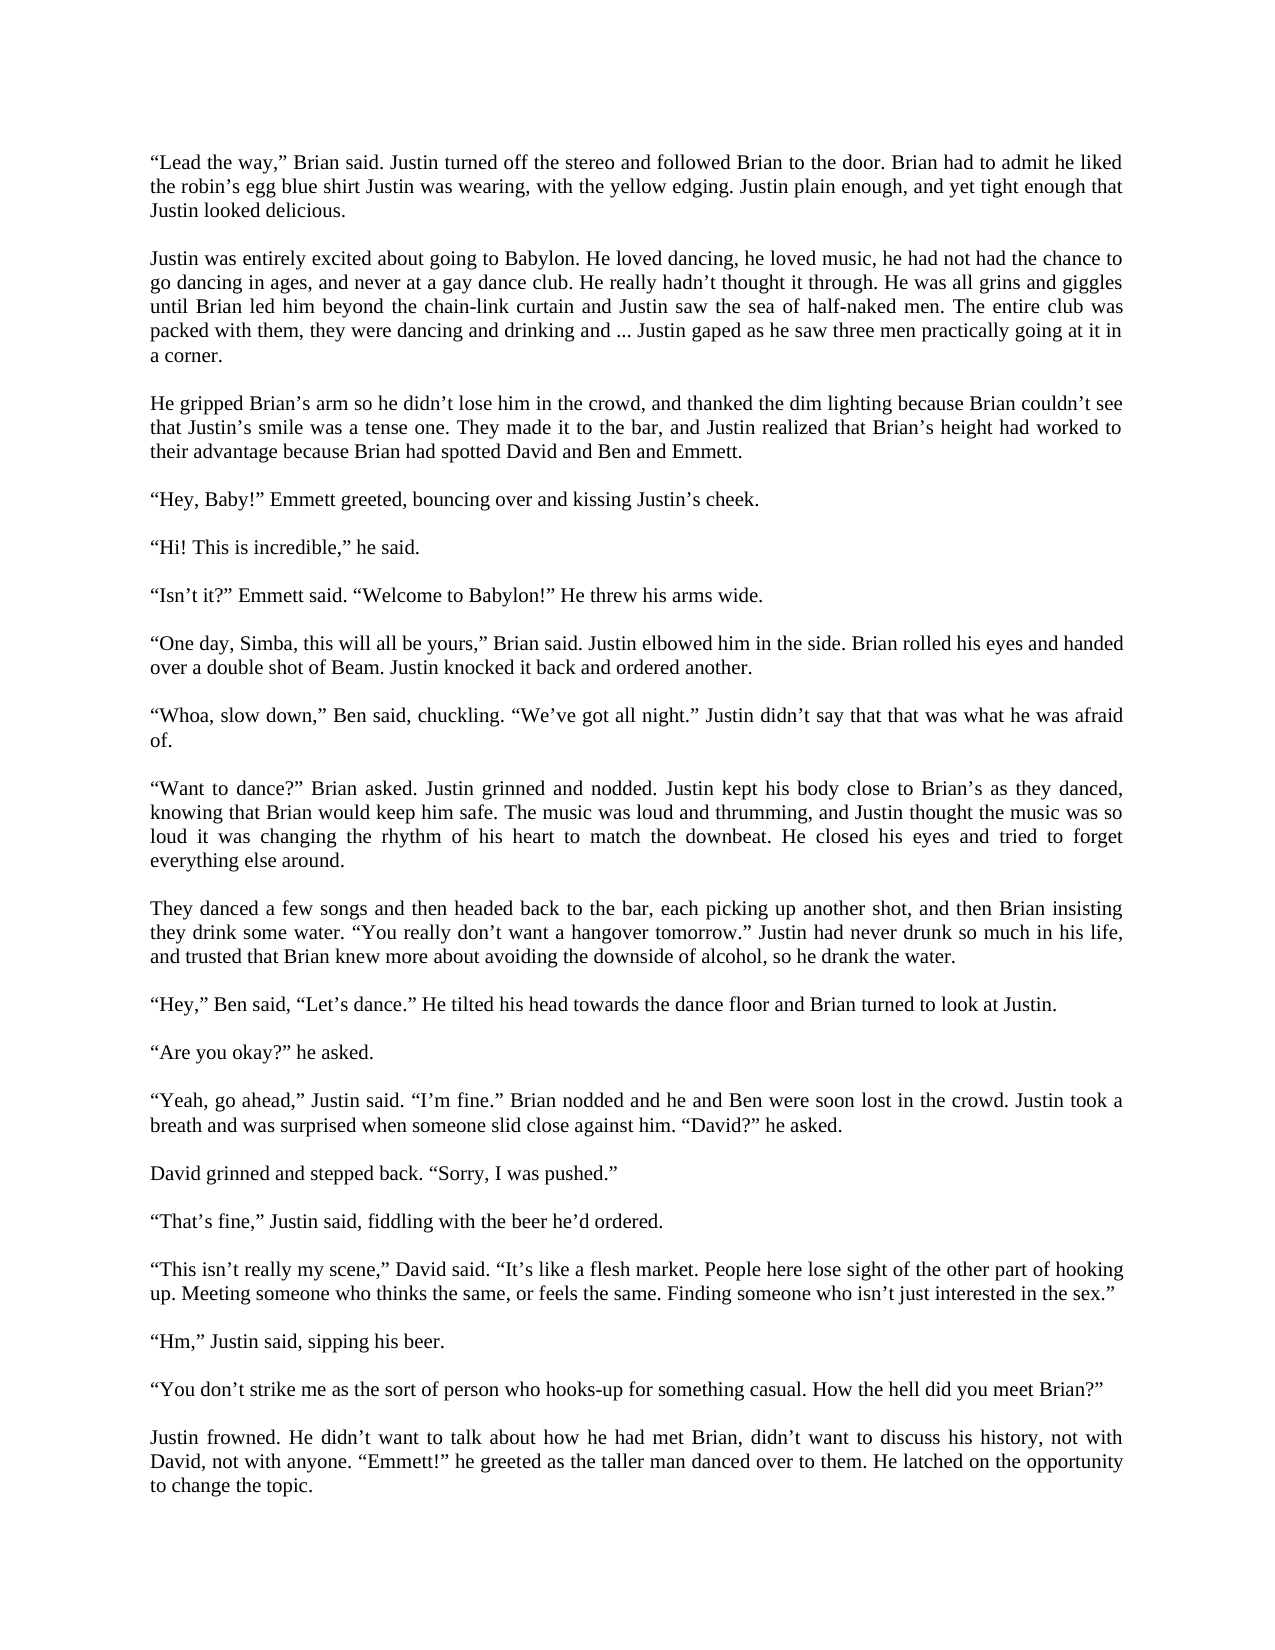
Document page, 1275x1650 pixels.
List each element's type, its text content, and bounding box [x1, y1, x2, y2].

text “You don’t strike me as the sort of person who hooks-up for something casual. How the hell did you meet Brian?” [150, 1377, 1125, 1401]
text “Isn’t it?” Emmett said. “Welcome to Babylon!” He threw his arms wide. [150, 583, 1125, 607]
text “Want to dance?” Brian asked. Justin grinned and nodded. Justin kept his body close to Brian’s as they danced, knowing that Brian would keep him safe. The music was loud and thrumming, and Justin thought the music was so loud it was changing the rhythm of his heart to match the downbeat. He closed his eyes and tried to forget everything else around. [150, 776, 1125, 872]
text “Whoa, slow down,” Ben said, chuckling. “We’ve got all night.” Justin didn’t say that that was what he was afraid of. [150, 703, 1125, 752]
text “Hey,” Ben said, “Let’s dance.” He tilted his head towards the dance floor and Brian turned to look at Justin. [150, 992, 1125, 1016]
text David grinned and stepped back. “Sorry, I was pushed.” [150, 1161, 1125, 1185]
text “That’s fine,” Justin said, fiddling with the beer he’d ordered. [150, 1209, 1125, 1233]
text “One day, Simba, this will all be yours,” Brian said. Justin elbowed him in the side. Brian rolled his eyes and handed over a double shot of Beam. Justin knocked it back and ordered another. [150, 631, 1125, 679]
text Justin frowned. He didn’t want to talk about how he had met Brian, didn’t want to discuss his history, not with David, not with anyone. “Emmett!” he greeted as the taller man danced over to them. He latched on the opportunity to change the topic. [150, 1425, 1125, 1497]
text Justin was entirely excited about going to Babylon. He loved dancing, he loved music, he had not had the chance to go dancing in ages, and never at a gay dance club. He really hadn’t thought it through. He was all grins and giggles until Brian led him beyond the chain-link curtain and Justin saw the sea of half-naked men. The entire club was packed with them, they were dancing and drinking and ... Justin gaped as he saw three men practically going at it in a corner. [150, 246, 1125, 367]
text “Hey, Baby!” Emmett greeted, bouncing over and kissing Justin’s cheek. [150, 487, 1125, 511]
text They danced a few songs and then headed back to the bar, each picking up another shot, and then Brian insisting they drink some water. “You really don’t want a hangover tomorrow.” Justin had never drunk so much in his life, and trusted that Brian knew more about avoiding the downside of alcohol, so he drank the water. [150, 896, 1125, 968]
text “This isn’t really my scene,” David said. “It’s like a flesh market. People here lose sight of the other part of hooking up. Meeting someone who thinks the same, or feels the same. Finding someone who isn’t just interested in the sex.” [150, 1257, 1125, 1305]
text “Lead the way,” Brian said. Justin turned off the stereo and followed Brian to the door. Brian had to admit he liked the robin’s egg blue shirt Justin was wearing, with the yellow edging. Justin plain enough, and yet tight enough that Justin looked delicious. [150, 150, 1125, 222]
text “Hi! This is incredible,” he said. [150, 535, 1125, 559]
text “Yeah, go ahead,” Justin said. “I’m fine.” Brian nodded and he and Ben were soon lost in the crowd. Justin took a breath and was surprised when someone slid close against him. “David?” he asked. [150, 1088, 1125, 1137]
text “Are you okay?” he asked. [150, 1040, 1125, 1064]
text He gripped Brian’s arm so he didn’t lose him in the crowd, and thanked the dim lighting because Brian couldn’t see that Justin’s smile was a tense one. They made it to the bar, and Justin realized that Brian’s height had worked to their advantage because Brian had spotted David and Ben and Emmett. [150, 391, 1125, 463]
text “Hm,” Justin said, sipping his beer. [150, 1329, 1125, 1353]
